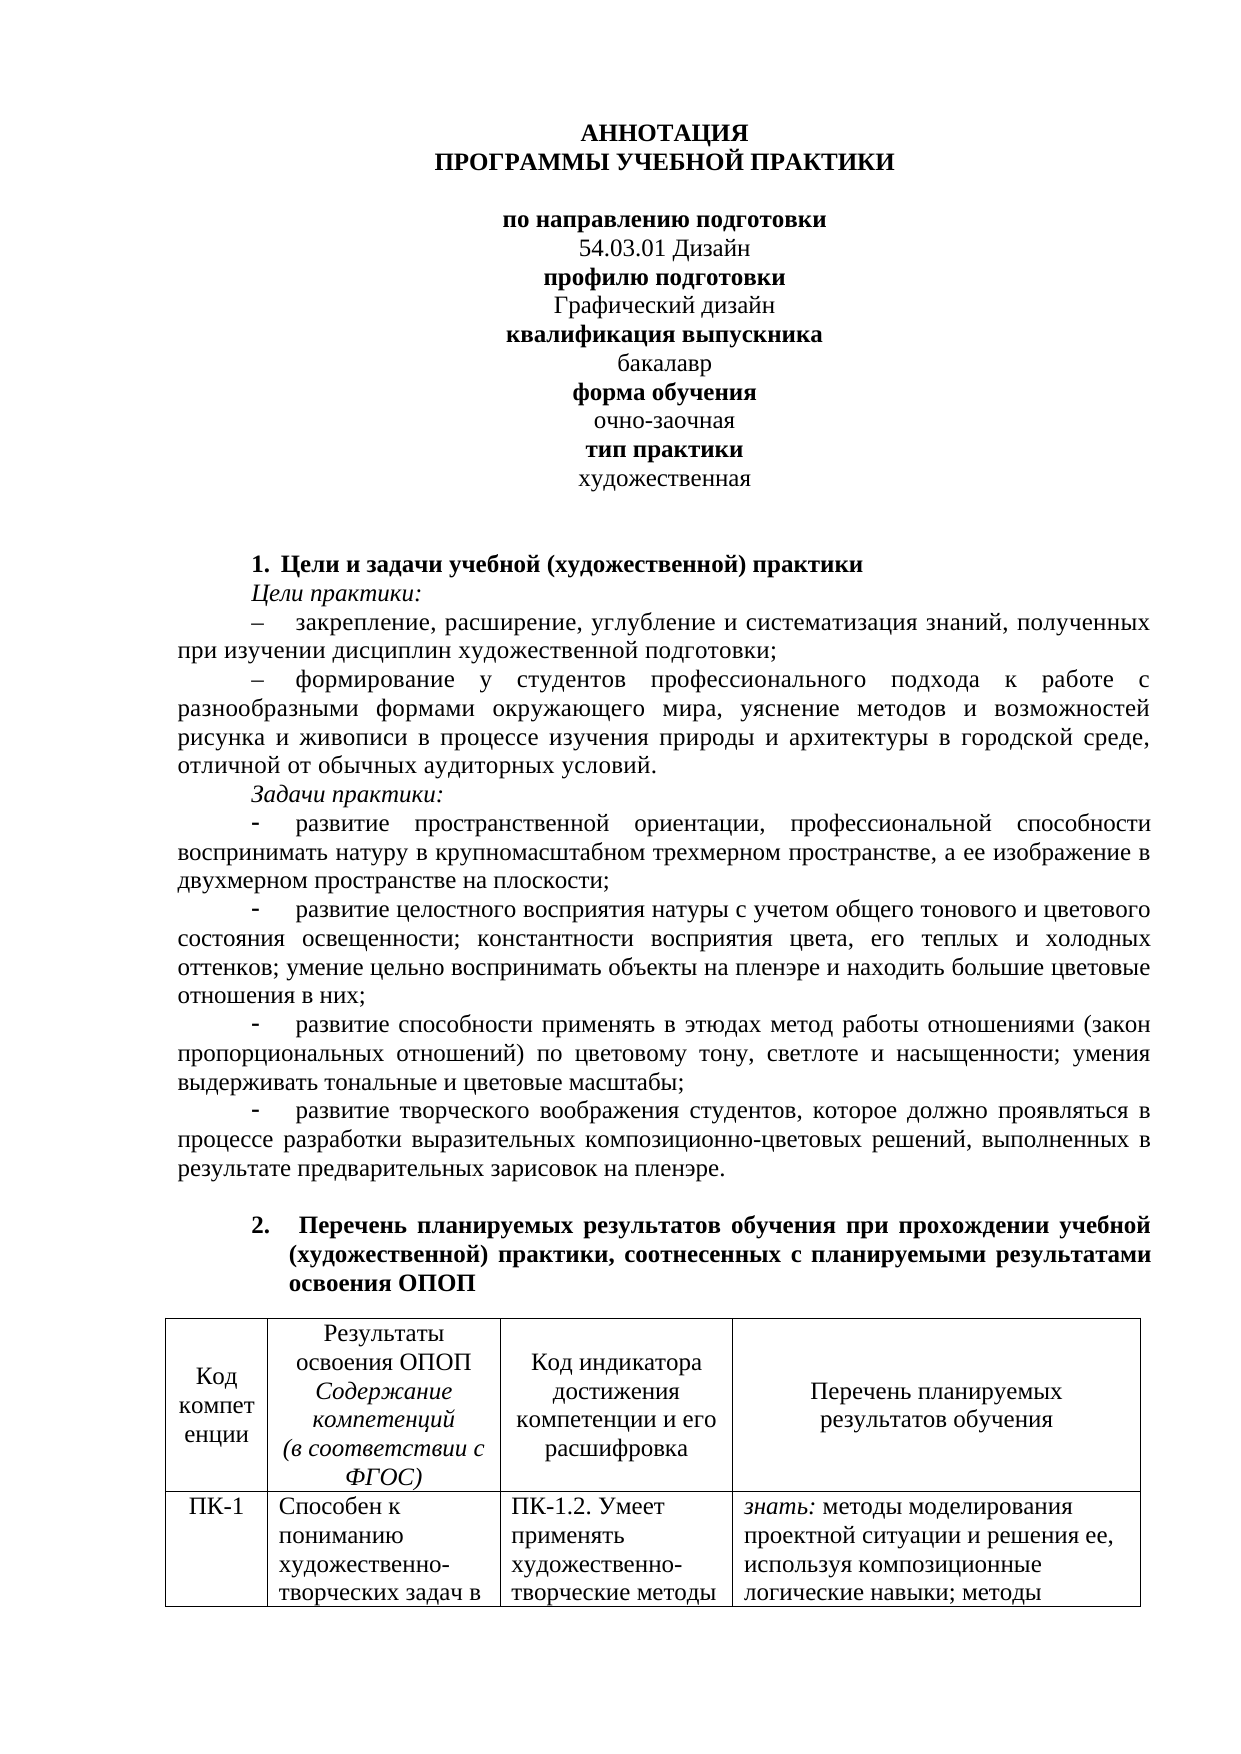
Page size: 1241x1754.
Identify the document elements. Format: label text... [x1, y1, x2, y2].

list развитие способности применять в этюдах метод работы отношениями (закон пропорциональных отношений) по цветовому тону, светлоте и насыщенности; умения выдерживать тональные и цветовые масштабы; [177, 1009, 1152, 1096]
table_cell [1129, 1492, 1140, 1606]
list формирование у студентов профессионального подхода к работе с разнообразными формами окружающего мира, уяснение методов и возможностей рисунка и живописи в процессе изучения природы и архитектуры в городской среде, отличной от обычных аудиторных условий. [177, 664, 1152, 779]
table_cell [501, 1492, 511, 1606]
list Перечень планируемых результатов обучения при прохождении учебной (художественной) практики, соотнесенных с планируемыми результатами освоения ОПОП [251, 1211, 1152, 1297]
list развитие творческого воображения студентов, которое должно проявляться в процессе разработки выразительных композиционно-цветовых решений, выполненных в результате предварительных зарисовок на пленэре. [177, 1096, 1152, 1182]
text АННОТАЦИЯ [177, 118, 1152, 147]
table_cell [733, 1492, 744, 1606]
text очно-заочная [177, 406, 1152, 434]
table_header Результаты освоения ОПОП Содержание компетенций (в соответствии с ФГОС) [268, 1319, 500, 1491]
list развитие пространственной ориентации, профессиональной способности воспринимать натуру в крупномасштабном трехмерном пространстве, а ее изображение в двухмерном пространстве на плоскости; [177, 808, 1152, 894]
text Цели практики: [177, 578, 1152, 607]
list Цели и задачи учебной (художественной) практики [251, 549, 1152, 578]
text 54.03.01 Дизайн [177, 233, 1152, 262]
list развитие целостного восприятия натуры с учетом общего тонового и цветового состояния освещенности; константности восприятия цвета, его теплых и холодных оттенков; умение цельно воспринимать объекты на пленэре и находить большие цветовые отношения в них; [177, 894, 1152, 1009]
text тип практики [177, 434, 1152, 463]
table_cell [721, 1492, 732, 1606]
text бакалавр [177, 348, 1152, 377]
table_cell ПК-1 [166, 1492, 267, 1606]
text Графический дизайн [177, 291, 1152, 319]
table_header Код компетенции [166, 1319, 267, 1491]
text профилю подготовки [177, 262, 1152, 291]
text программЫ УЧЕБНОЙ ПРАКТИКИ [177, 147, 1152, 176]
list закрепление, расширение, углубление и систематизация знаний, полученных при изучении дисциплин художественной подготовки; [177, 607, 1152, 664]
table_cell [268, 1492, 500, 1606]
table_header Перечень планируемых результатов обучения [733, 1319, 1140, 1491]
text по направлению подготовки [177, 204, 1152, 233]
text форма обучения [177, 377, 1152, 406]
text Задачи практики: [177, 779, 1152, 808]
text художественная [177, 463, 1152, 492]
table_header Код индикатора достижения компетенции и его расшифровка [501, 1319, 732, 1491]
text квалификация выпускника [177, 319, 1152, 348]
